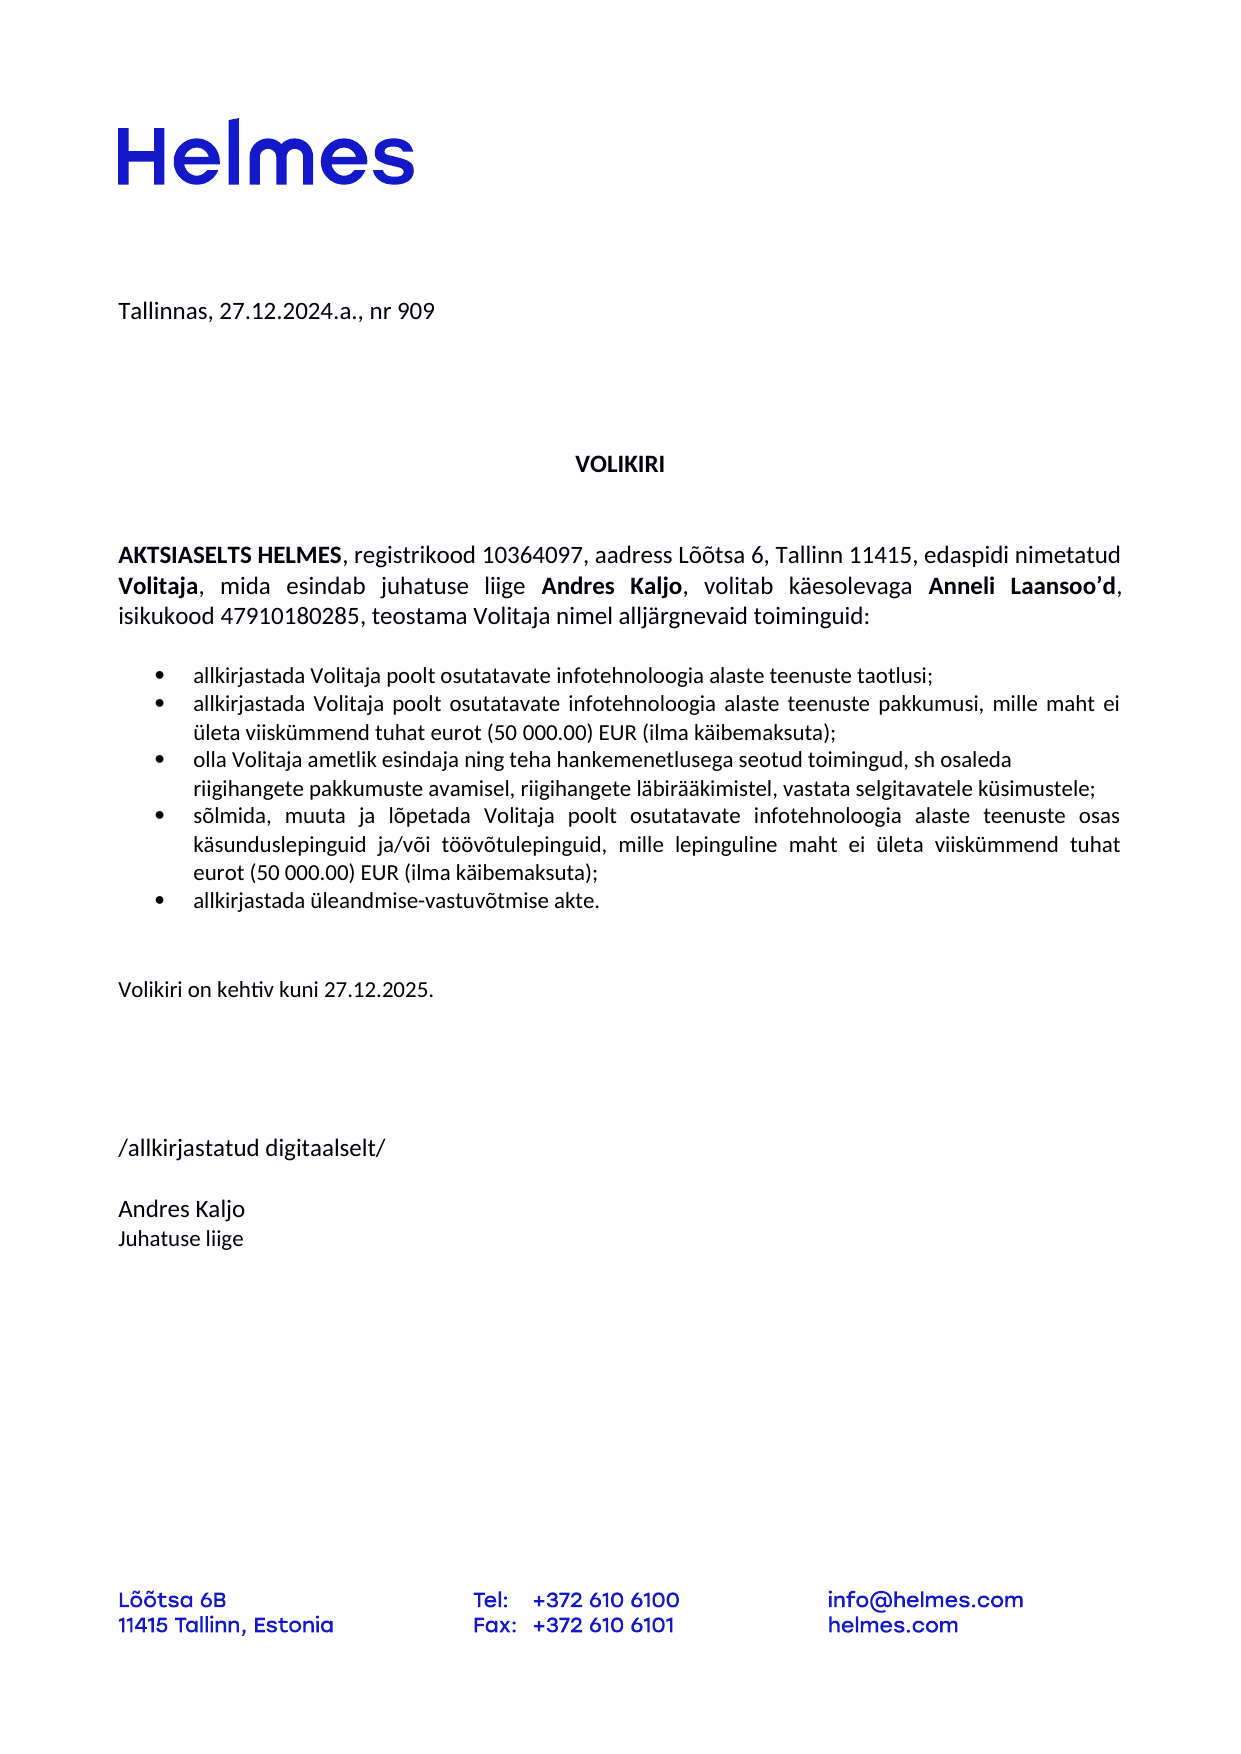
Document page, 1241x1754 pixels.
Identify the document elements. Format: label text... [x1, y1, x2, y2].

list allkirjastada Volitaja poolt osutatavate infotehnoloogia alaste teenuste pakkumusi, mille maht ei ületa viiskümmend tuhat eurot (50 000.00) EUR (ilma käibemaksuta); [156, 689, 1122, 746]
list allkirjastada üleandmise-vastuvõtmise akte. [156, 886, 1122, 914]
text Andres Kaljo [118, 1193, 1122, 1224]
text Juhatuse liige [118, 1224, 1122, 1252]
text /allkirjastatud digitaalselt/ [118, 1132, 1122, 1163]
text Tallinnas, 27.12.2024.a., nr 909 [118, 295, 1122, 326]
list sõlmida, muuta ja lõpetada Volitaja poolt osutatavate infotehnoloogia alaste teenuste osas käsunduslepinguid ja/või töövõtulepinguid, mille lepinguline maht ei ületa viiskümmend tuhat eurot (50 000.00) EUR (ilma käibemaksuta); [156, 802, 1122, 886]
list allkirjastada Volitaja poolt osutatavate infotehnoloogia alaste teenuste taotlusi; [156, 662, 1122, 689]
list olla Volitaja ametlik esindaja ning teha hankemenetlusega seotud toimingud, sh osaleda riigihangete pakkumuste avamisel, riigihangete läbirääkimistel, vastata selgitavatele küsimustele; [156, 746, 1122, 802]
text Volikiri on kehtiv kuni 27.12.2025. [118, 975, 1122, 1003]
text VOLIKIRI [118, 448, 1122, 478]
text AKTSIASELTS HELMES, registrikood 10364097, aadress Lõõtsa 6, Tallinn 11415, edaspidi nimetatud Volitaja, mida esindab juhatuse liige Andres Kaljo, volitab käesolevaga Anneli Laansoo’d, isikukood 47910180285, teostama Volitaja nimel alljärgnevaid toiminguid: [118, 539, 1122, 631]
